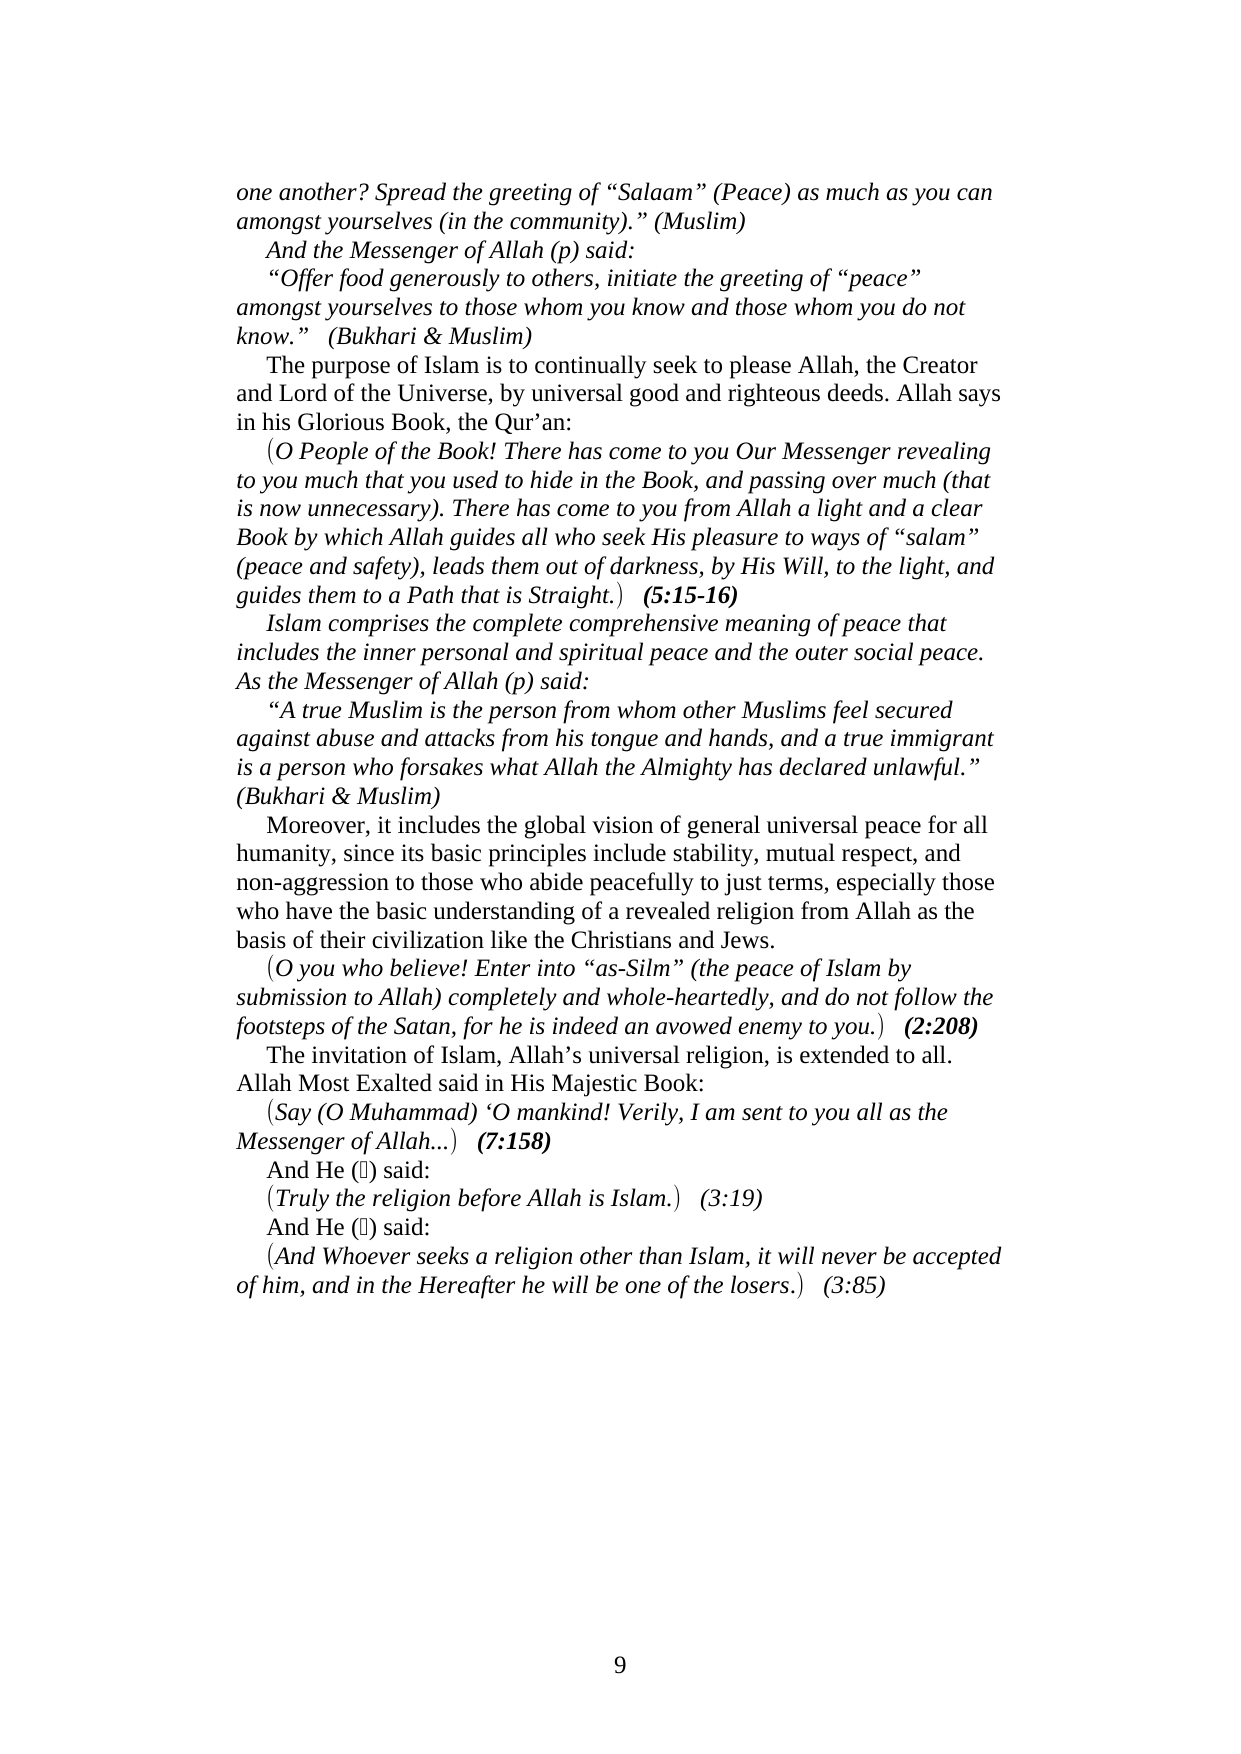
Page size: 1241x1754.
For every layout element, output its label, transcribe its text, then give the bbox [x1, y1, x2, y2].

text “A true Muslim is the person from whom other Muslims feel secured against abuse and attacks from his tongue and hands, and a true immigrant is a person who forsakes what Allah the Almighty has declared unlawful.” (Bukhari & Muslim) [236, 695, 1004, 810]
text And the Messenger of Allah (p) said: [236, 235, 1004, 263]
text And Whoever seeks a religion other than Islam, it will never be accepted of him, and in the Hereafter he will be one of the losers. (3:85) [236, 1241, 1004, 1298]
text And He () said: [236, 1155, 1004, 1183]
text Moreover, it includes the global vision of general universal peace for all humanity, since its basic principles include stability, mutual respect, and non-aggression to those who abide peacefully to just terms, especially those who have the basic understanding of a revealed religion from Allah as the basis of their civilization like the Christians and Jews. [236, 810, 1004, 953]
text O you who believe! Enter into “as-Silm” (the peace of Islam by submission to Allah) completely and whole-heartedly, and do not follow the footsteps of the Satan, for he is indeed an avowed enemy to you. (2:208) [236, 953, 1004, 1040]
text Truly the religion before Allah is Islam. (3:19) [236, 1183, 1004, 1212]
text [236, 177, 1004, 235]
text O People of the Book! There has come to you Our Messenger revealing to you much that you used to hide in the Book, and passing over much (that is now unnecessary). There has come to you from Allah a light and a clear Book by which Allah guides all who seek His pleasure to ways of “salam” (peace and safety), leads them out of darkness, by His Will, to the light, and guides them to a Path that is Straight. (5:15-16) [236, 436, 1004, 608]
text And He () said: [236, 1212, 1004, 1241]
text Islam comprises the complete comprehensive meaning of peace that includes the inner personal and spiritual peace and the outer social peace. As the Messenger of Allah (p) said: [236, 608, 1004, 695]
text The invitation of Islam, Allah’s universal religion, is extended to all. Allah Most Exalted said in His Majestic Book: [236, 1040, 1004, 1097]
text The purpose of Islam is to continually seek to please Allah, the Creator and Lord of the Universe, by universal good and righteous deeds. Allah says in his Glorious Book, the Qur’an: [236, 350, 1004, 436]
text “Offer food generously to others, initiate the greeting of “peace” amongst yourselves to those whom you know and those whom you do not know.” (Bukhari & Muslim) [236, 263, 1004, 350]
text Say (O Muhammad) ‘O mankind! Verily, I am sent to you all as the Messenger of Allah... (7:158) [236, 1097, 1004, 1155]
